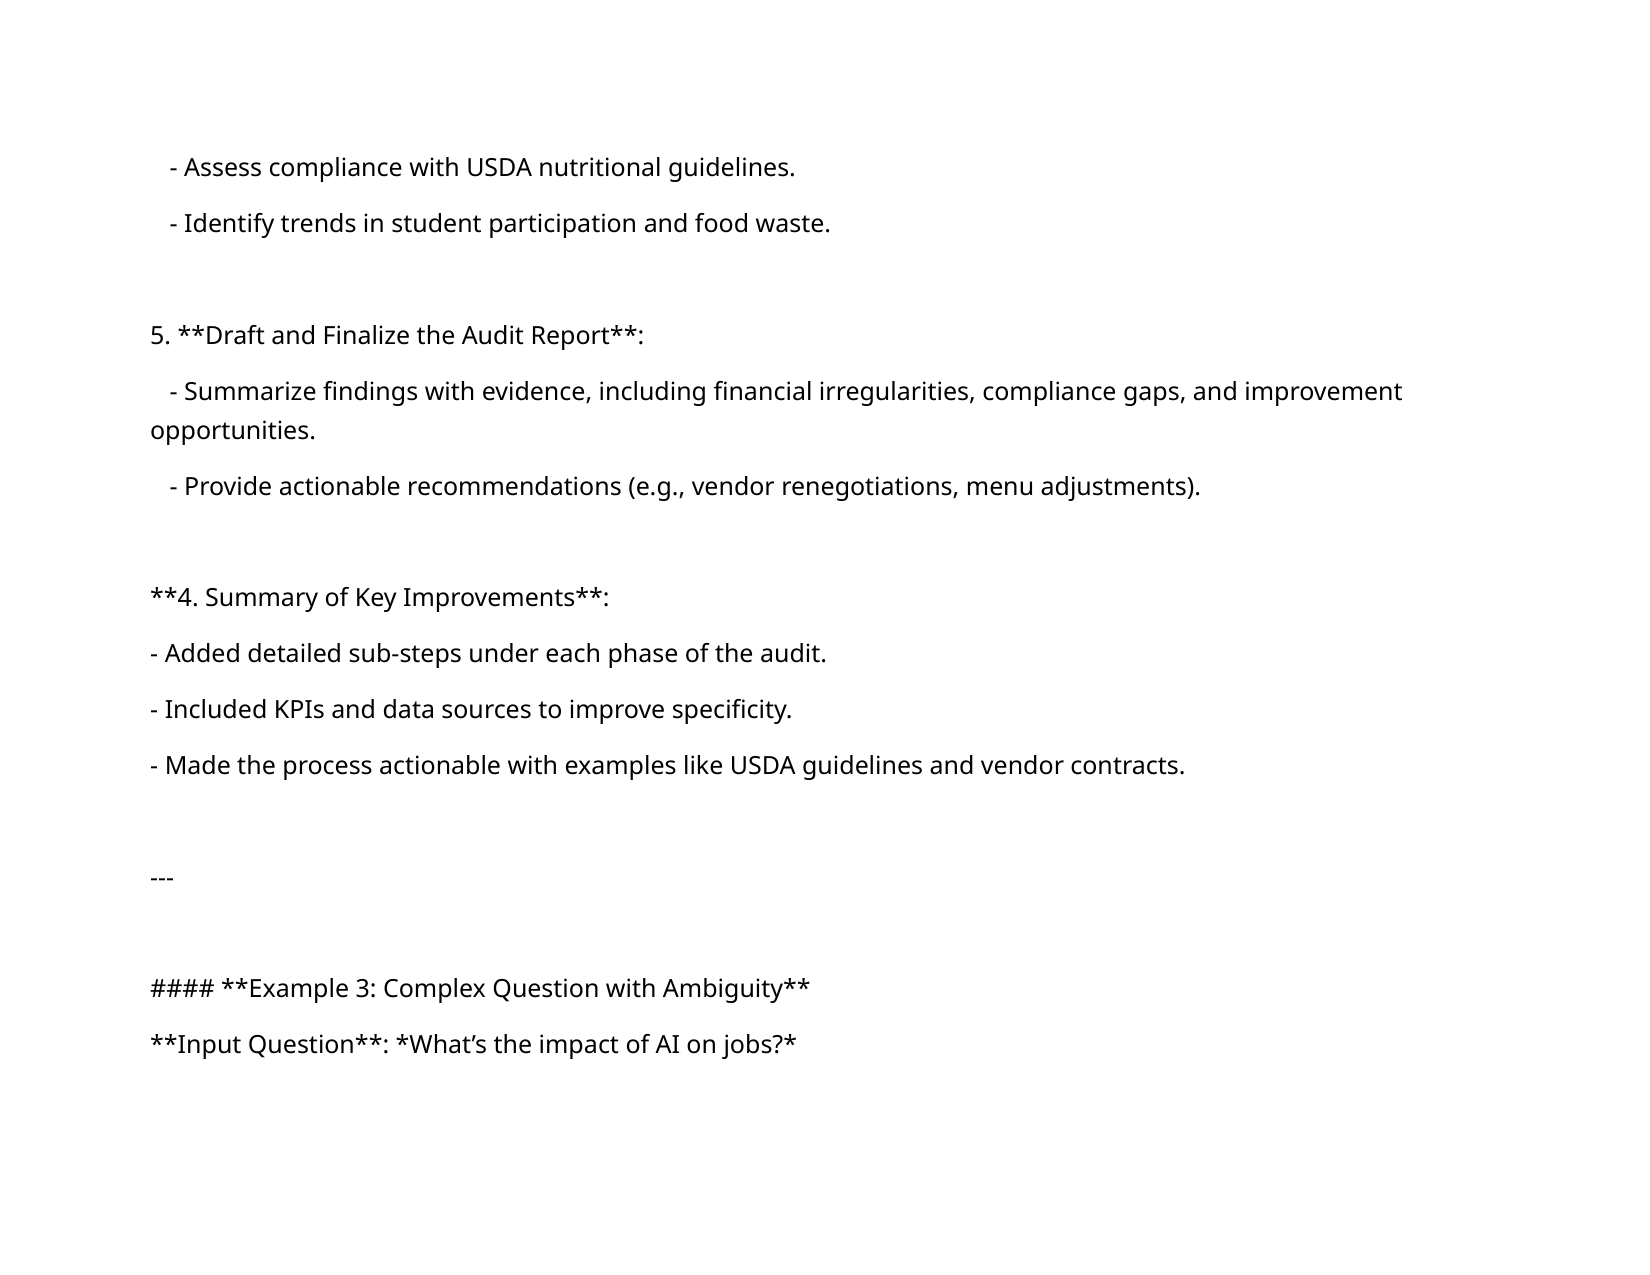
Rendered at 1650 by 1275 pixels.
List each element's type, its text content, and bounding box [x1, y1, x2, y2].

text **4. Summary of Key Improvements**: [150, 580, 1500, 614]
text 5. **Draft and Finalize the Audit Report**: [150, 317, 1500, 352]
text #### **Example 3: Complex Question with Ambiguity** [150, 971, 1500, 1005]
text - Added detailed sub-steps under each phase of the audit. [150, 636, 1500, 670]
text - Made the process actionable with examples like USDA guidelines and vendor contracts. [150, 747, 1500, 782]
text - Included KPIs and data sources to improve specificity. [150, 692, 1500, 726]
text - Summarize findings with evidence, including financial irregularities, compliance gaps, and improvement opportunities. [150, 373, 1500, 447]
text - Assess compliance with USDA nutritional guidelines. [150, 150, 1500, 184]
text **Input Question**: *What’s the impact of AI on jobs?* [150, 1027, 1500, 1061]
text - Identify trends in student participation and food waste. [150, 206, 1500, 240]
text --- [150, 859, 1500, 893]
text - Provide actionable recommendations (e.g., vendor renegotiations, menu adjustments). [150, 468, 1500, 502]
